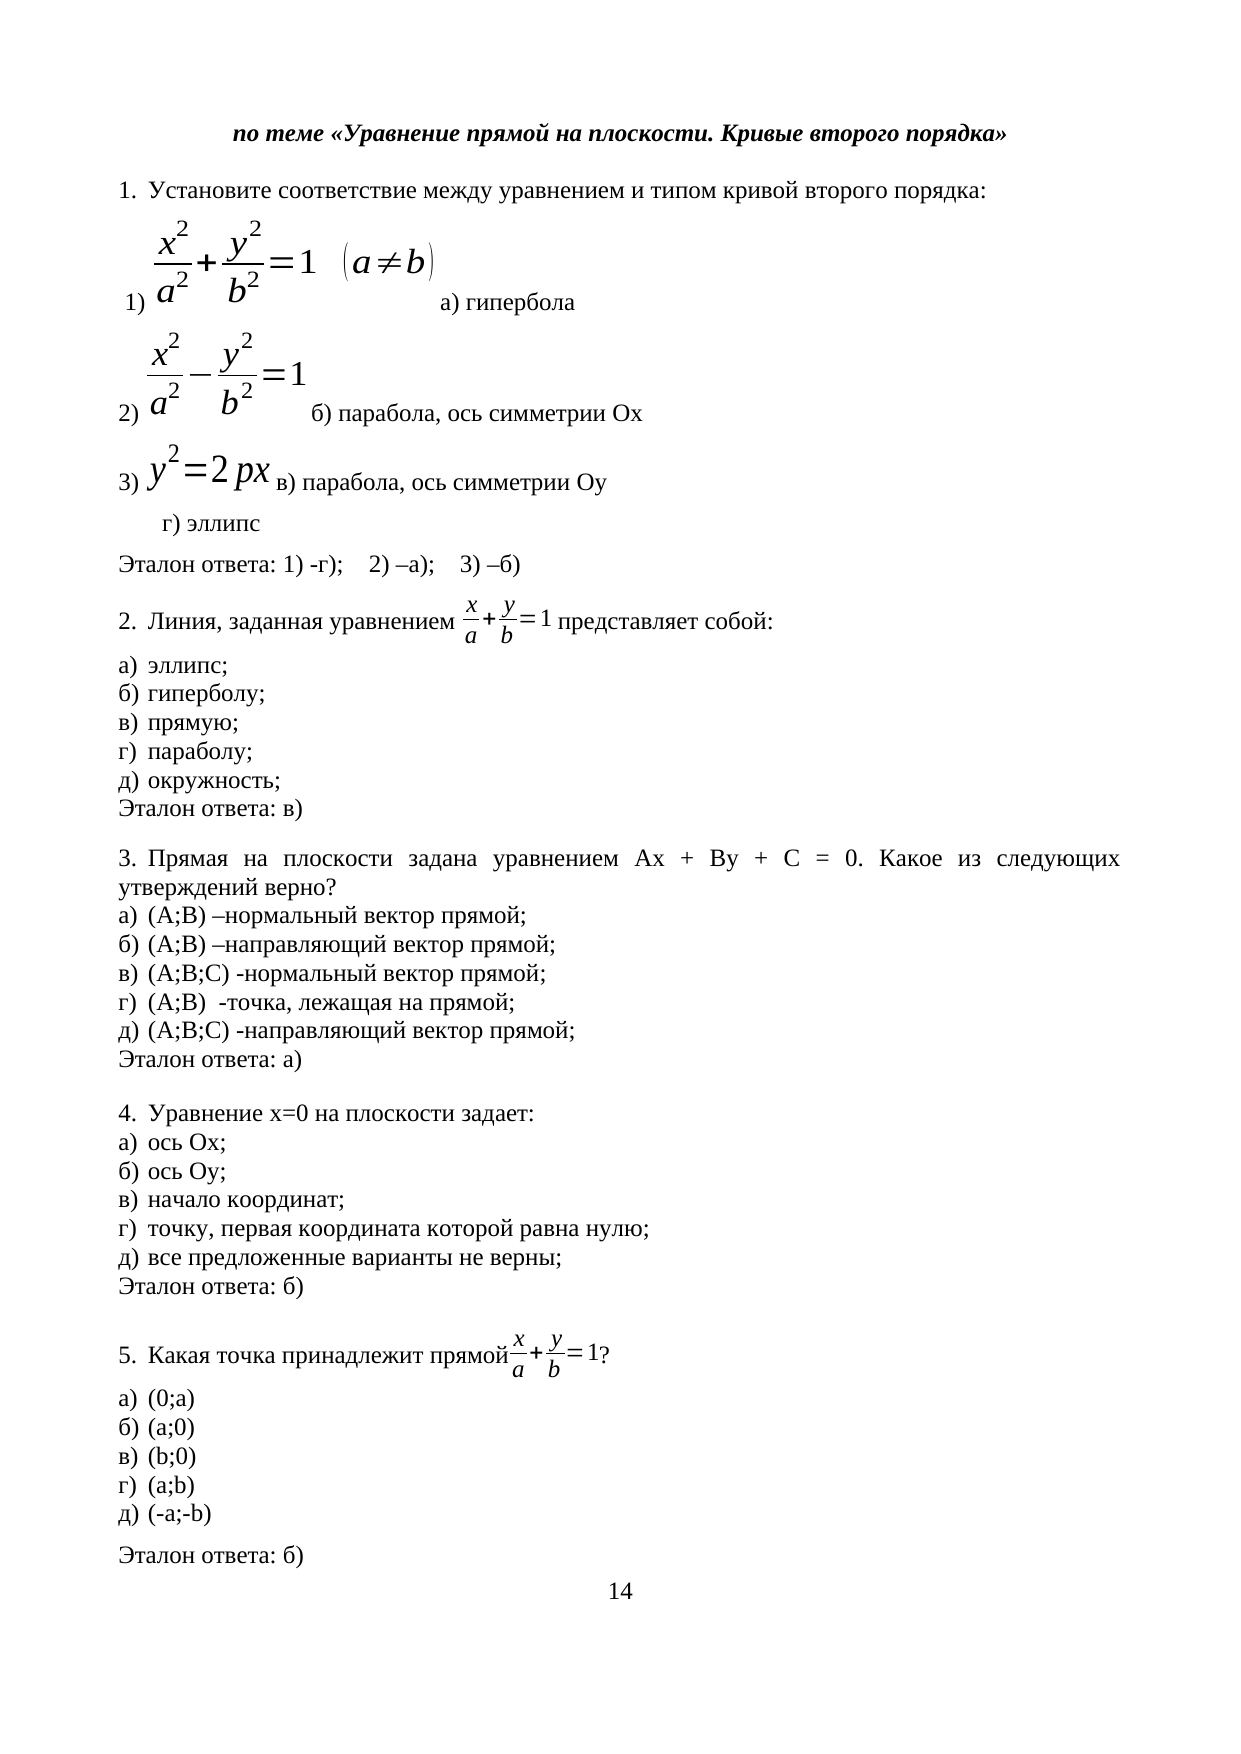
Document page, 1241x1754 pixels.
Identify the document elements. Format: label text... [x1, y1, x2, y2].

list (b;0) [118, 1441, 1122, 1470]
text Эталон ответа: б) [118, 1271, 1122, 1299]
list Линия, заданная уравнением представляет собой: [118, 591, 1122, 650]
list (0;a) [118, 1383, 1122, 1412]
list по теме «Уравнение прямой на плоскости. Кривые второго порядка» [118, 118, 1122, 147]
list (A;B) –нормальный вектор прямой; [118, 901, 1122, 929]
list (A;B;С) -направляющий вектор прямой; [118, 1016, 1122, 1044]
list прямую; [118, 707, 1122, 736]
list ось Оу; [118, 1156, 1122, 1184]
list гиперболу; [118, 678, 1122, 707]
list Какая точка принадлежит прямой? [118, 1324, 1122, 1383]
list окружность; [118, 765, 1122, 793]
list Уравнение х=0 на плоскости задает: [118, 1098, 1122, 1127]
list 3) в) парабола, ось симметрии Oy [118, 440, 1122, 496]
text Эталон ответа: в) [118, 793, 1122, 822]
list 2) б) парабола, ось симметрии Ох [118, 328, 1122, 427]
list (A;B;С) -нормальный вектор прямой; [118, 958, 1122, 987]
list (a;0) [118, 1412, 1122, 1441]
list начало координат; [118, 1184, 1122, 1213]
list (a;b) [118, 1470, 1122, 1498]
list эллипс; [118, 650, 1122, 678]
list точку, первая координата которой равна нулю; [118, 1213, 1122, 1242]
list Прямая на плоскости задана уравнением Ax + By + C = 0. Какое из следующих утверждений верно? [118, 843, 1122, 901]
list Эталон ответа: 1) -г); 2) –a); 3) –б) [118, 549, 1122, 578]
list ось Ох; [118, 1127, 1122, 1156]
text Эталон ответа: а) [118, 1044, 1122, 1073]
list Установите соответствие между уравнением и типом кривой второго порядка: [118, 176, 1122, 204]
list 1) a) гипербола [118, 217, 1122, 316]
list все предложенные варианты не верны; [118, 1242, 1122, 1271]
list г) эллипс [118, 508, 1122, 537]
list параболу; [118, 736, 1122, 765]
list (A;B) –направляющий вектор прямой; [118, 929, 1122, 958]
list (-a;-b) [118, 1498, 1122, 1527]
list Эталон ответа: б) [118, 1540, 1122, 1568]
list (A;B) -точка, лежащая на прямой; [118, 987, 1122, 1016]
